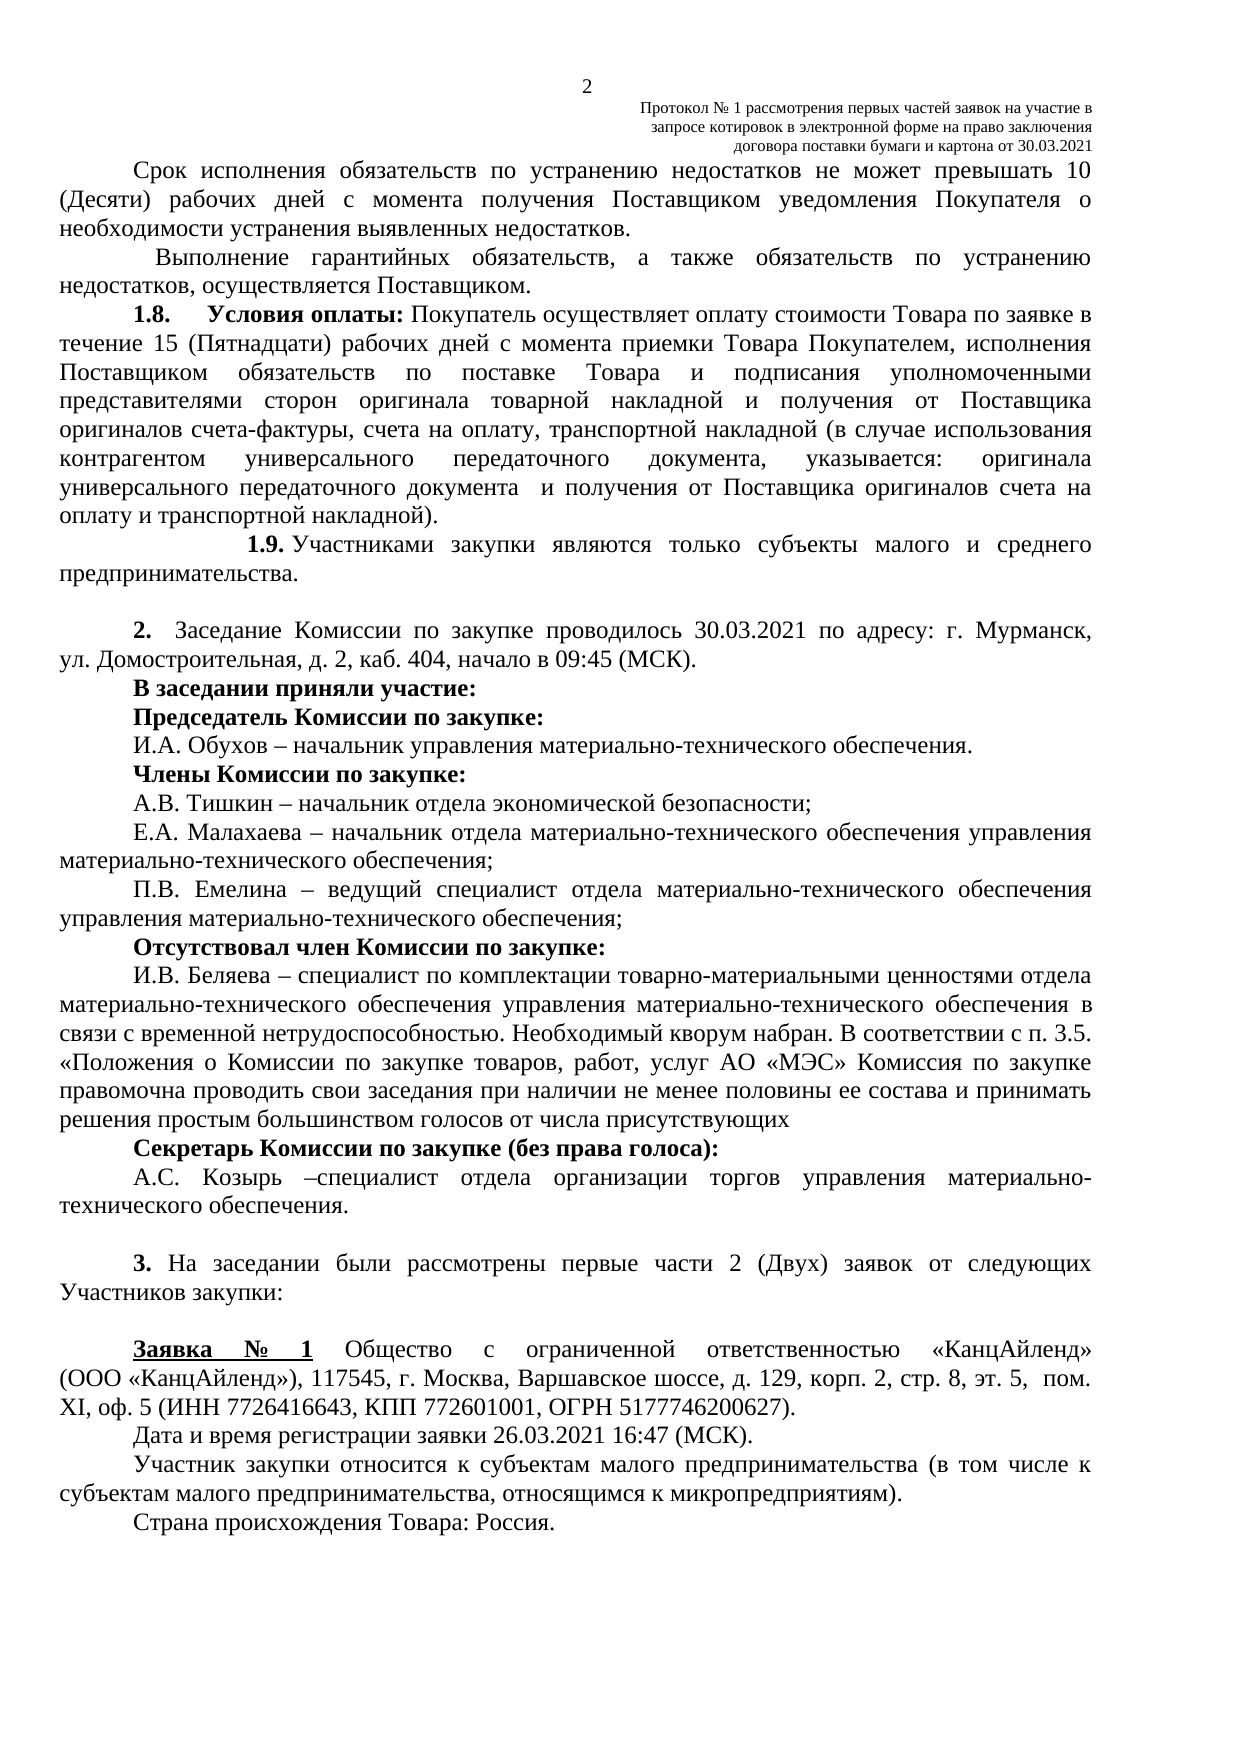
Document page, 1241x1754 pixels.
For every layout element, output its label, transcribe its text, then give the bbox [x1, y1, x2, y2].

text Е.А. Малахаева – начальник отдела материально-технического обеспечения управления материально-технического обеспечения; [59, 817, 1092, 874]
text А.С. Козырь –специалист отдела организации торгов управления материально-технического обеспечения. [59, 1162, 1092, 1219]
text Секретарь Комиссии по закупке (без права голоса): [59, 1133, 1092, 1162]
subtitle Заявка № 1 Общество с ограниченной ответственностью «КанцАйленд» (ООО «КанцАйленд»), 117545, г. Москва, Варшавское шоссе, д. 129, корп. 2, стр. 8, эт. 5, пом. XI, оф. 5 (ИНН 7726416643, КПП 772601001, ОГРН 5177746200627). [59, 1334, 1092, 1420]
subtitle Заседание Комиссии по закупке проводилось 30.03.2021 по адресу: г. Мурманск, ул. Домостроительная, д. 2, каб. 404, начало в 09:45 (МСК). [59, 615, 1092, 673]
text В заседании приняли участие: [59, 673, 1092, 702]
text А.В. Тишкин – начальник отдела экономической безопасности; [59, 788, 1092, 817]
subtitle 3. На заседании были рассмотрены первые части 2 (Двух) заявок от следующих Участников закупки: [59, 1248, 1092, 1305]
text Отсутствовал член Комиссии по закупке: [59, 932, 1092, 960]
text 1.9. Участниками закупки являются только субъекты малого и среднего предпринимательства. [59, 529, 1092, 587]
text Члены Комиссии по закупке: [59, 759, 1092, 788]
text Страна происхождения Товара: Россия. [59, 1507, 1092, 1535]
text Выполнение гарантийных обязательств, а также обязательств по устранению недостатков, осуществляется Поставщиком. [59, 242, 1092, 299]
text Срок исполнения обязательств по устранению недостатков не может превышать 10 (Десяти) рабочих дней с момента получения Поставщиком уведомления Покупателя о необходимости устранения выявленных недостатков. [59, 155, 1092, 242]
list Условия оплаты: Покупатель осуществляет оплату стоимости Товара по заявке в течение 15 (Пятнадцати) рабочих дней с момента приемки Товара Покупателем, исполнения Поставщиком обязательств по поставке Товара и подписания уполномоченными представителями сторон оригинала товарной накладной и получения от Поставщика оригиналов счета-фактуры, счета на оплату, транспортной накладной (в случае использования контрагентом универсального передаточного документа, указывается: оригинала универсального передаточного документа и получения от Поставщика оригиналов счета на оплату и транспортной накладной). [59, 299, 1092, 529]
text Председатель Комиссии по закупке: [59, 702, 1092, 730]
text П.В. Емелина – ведущий специалист отдела материально-технического обеспечения управления материально-технического обеспечения; [59, 874, 1092, 932]
text Дата и время регистрации заявки 26.03.2021 16:47 (МСК). [59, 1420, 1092, 1449]
text И.В. Беляева – специалист по комплектации товарно-материальными ценностями отдела материально-технического обеспечения управления материально-технического обеспечения в связи с временной нетрудоспособностью. Необходимый кворум набран. В соответствии с п. 3.5. «Положения о Комиссии по закупке товаров, работ, услуг АО «МЭС» Комиссия по закупке правомочна проводить свои заседания при наличии не менее половины ее состава и принимать решения простым большинством голосов от числа присутствующих [59, 960, 1092, 1133]
text И.А. Обухов – начальник управления материально-технического обеспечения. [59, 730, 1092, 759]
